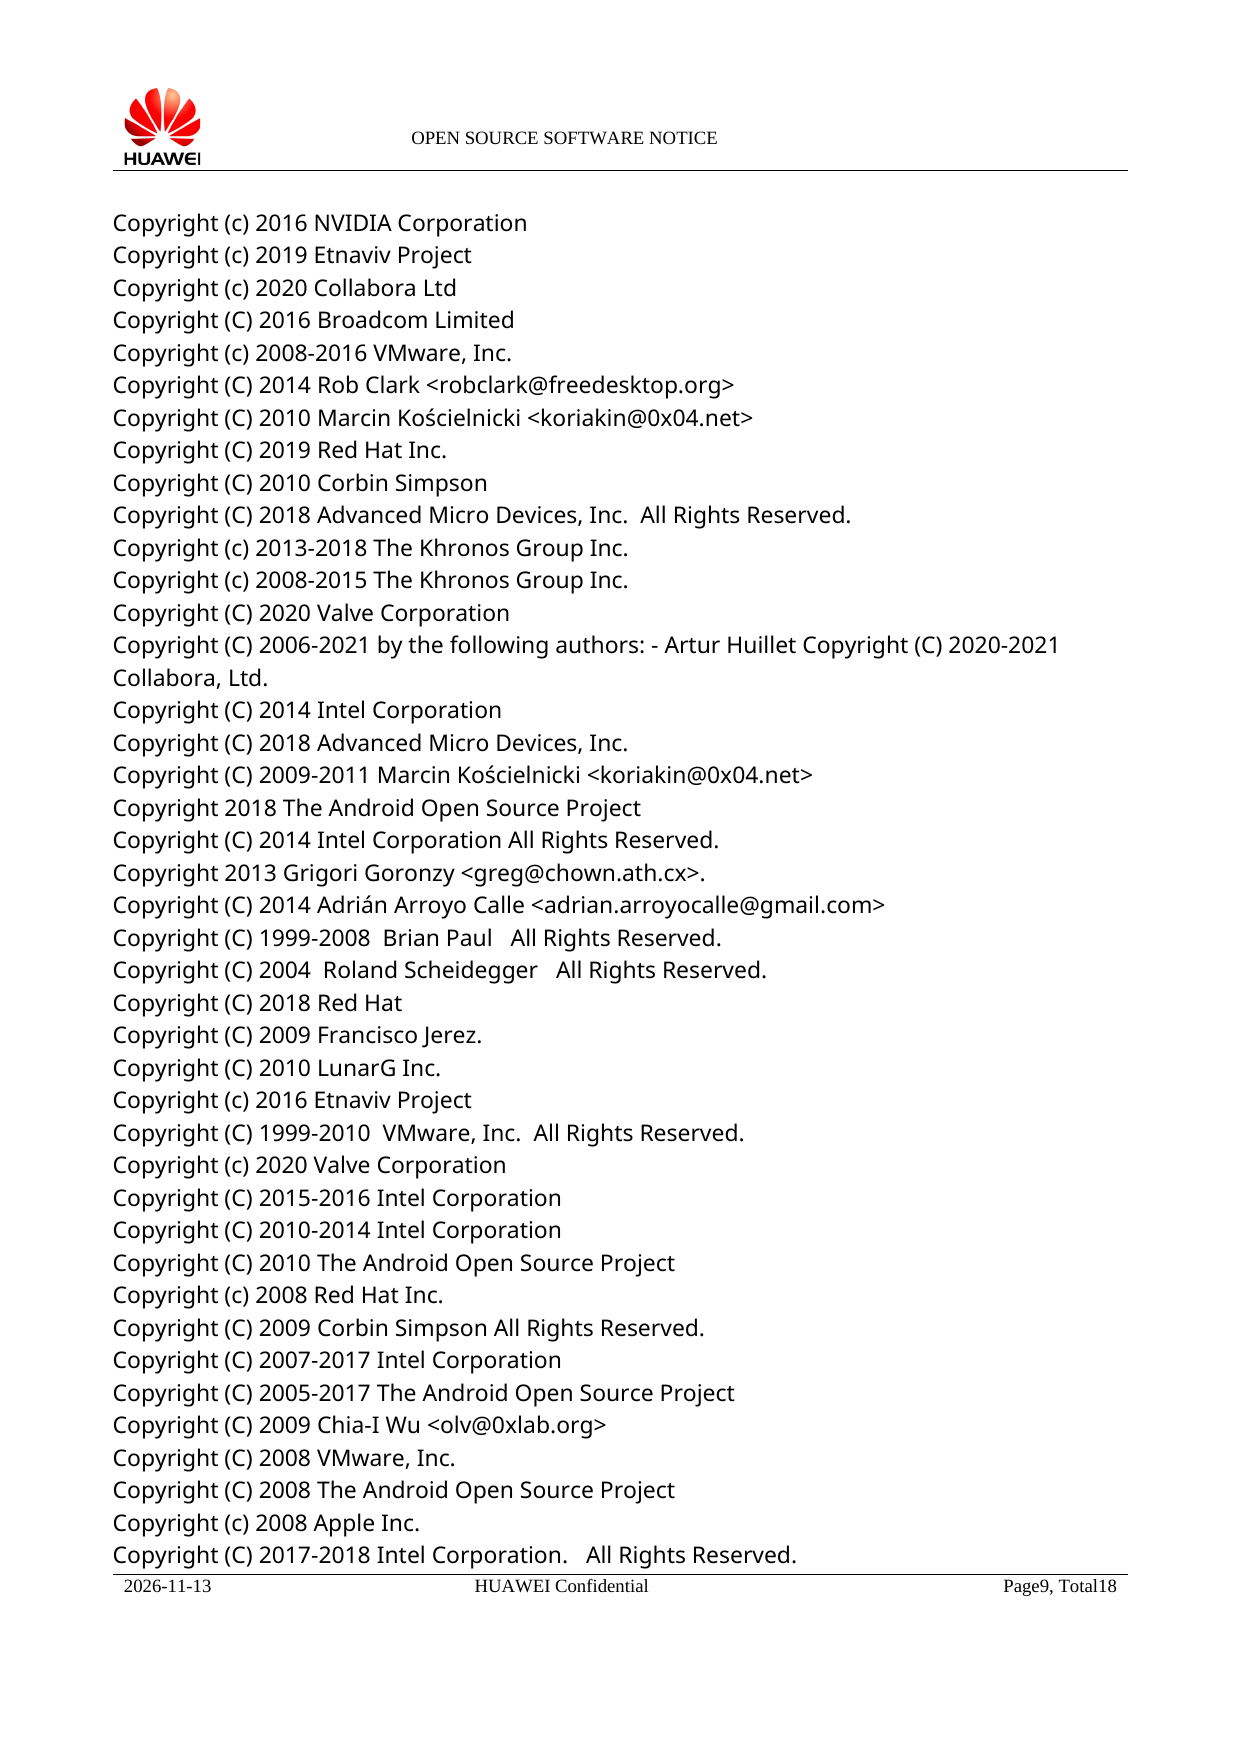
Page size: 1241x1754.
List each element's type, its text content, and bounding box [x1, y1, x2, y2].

picture [124, 88, 201, 165]
